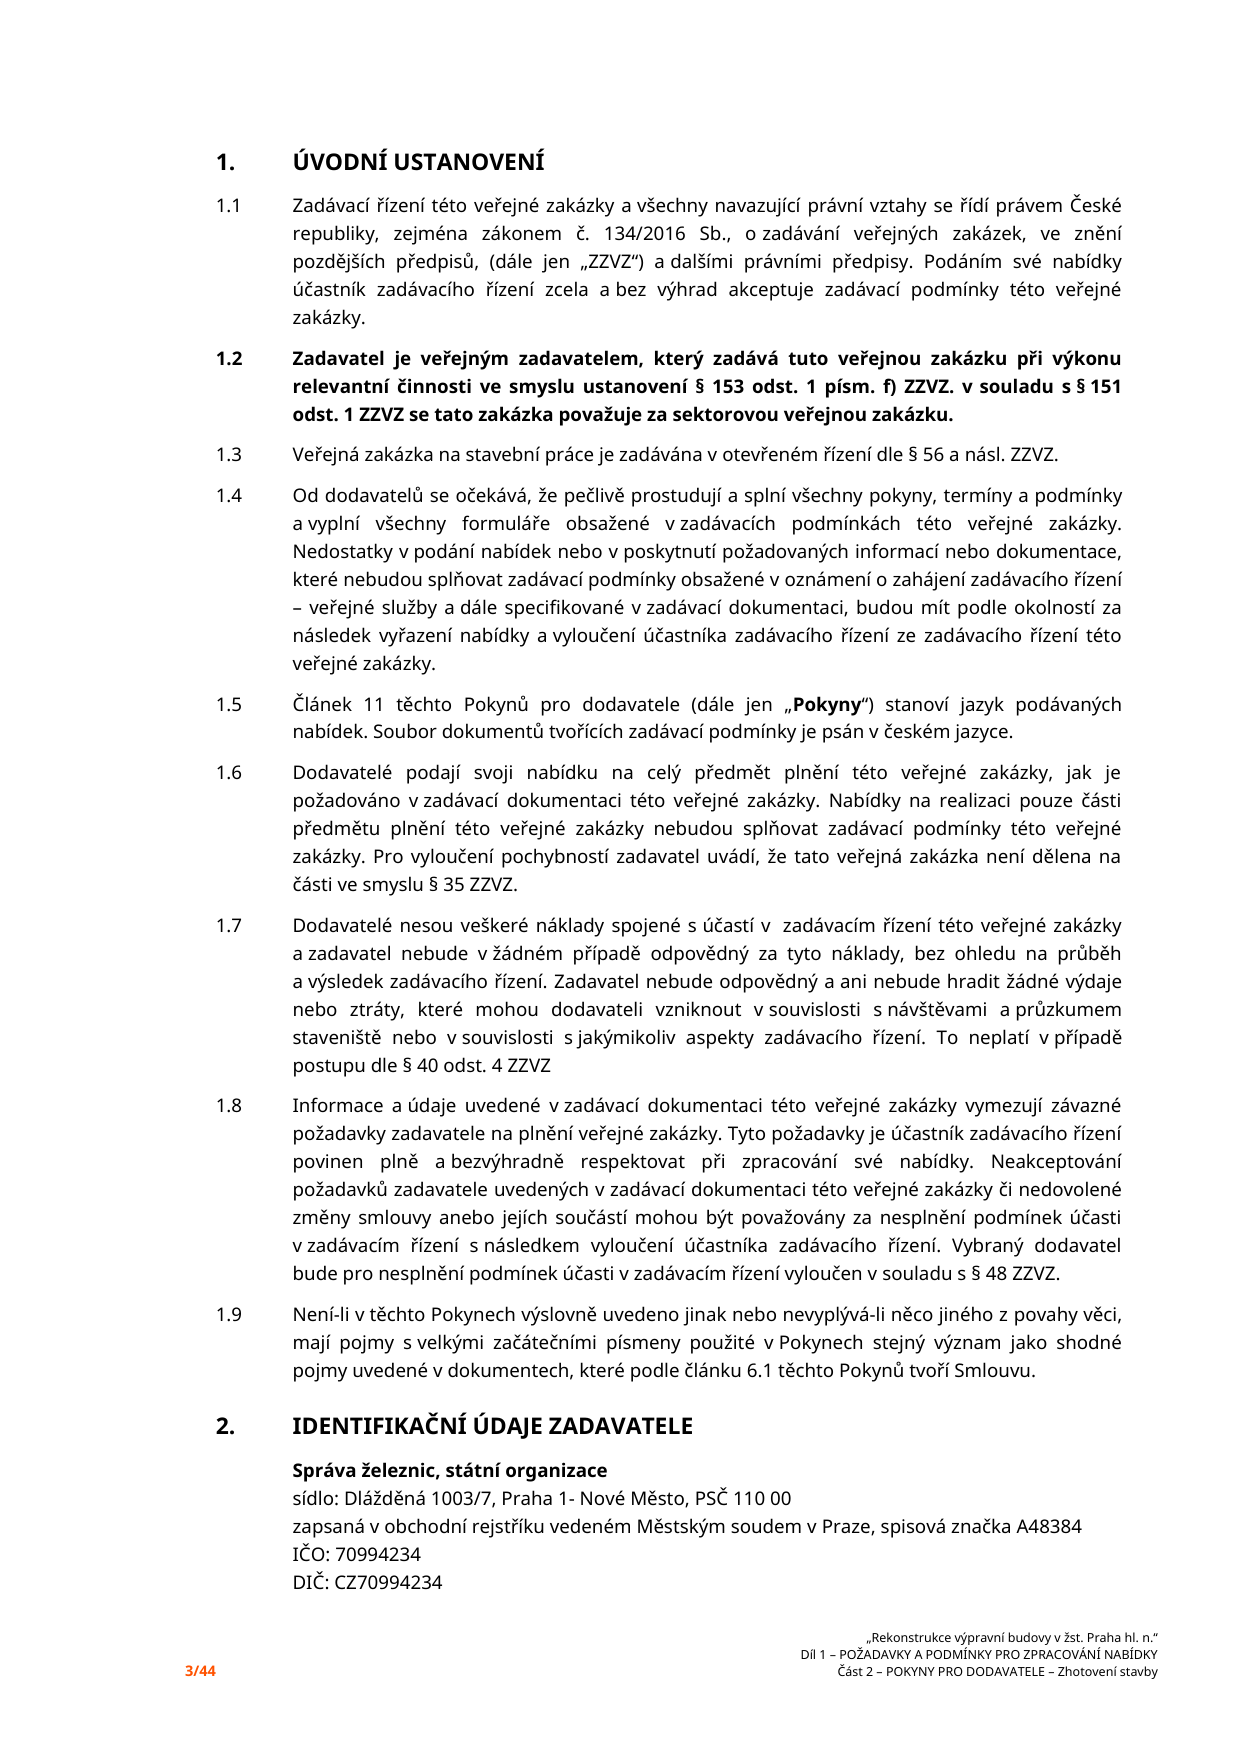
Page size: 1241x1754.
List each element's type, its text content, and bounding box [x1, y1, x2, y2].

text Od dodavatelů se očekává, že pečlivě prostudují a splní všechny pokyny, termíny a podmínky a vyplní všechny formuláře obsažené v zadávacích podmínkách této veřejné zakázky. Nedostatky v podání nabídek nebo v poskytnutí požadovaných informací nebo dokumentace, které nebudou splňovat zadávací podmínky obsažené v oznámení o zahájení zadávacího řízení – veřejné služby a dále specifikované v zadávací dokumentaci, budou mít podle okolností za následek vyřazení nabídky a vyloučení účastníka zadávacího řízení ze zadávacího řízení této veřejné zakázky. [216, 482, 1122, 676]
text DIČ: CZ70994234 [292, 1569, 1122, 1595]
text zapsaná v obchodní rejstříku vedeném Městským soudem v Praze, spisová značka A48384 [292, 1513, 1122, 1539]
text ÚVODNÍ USTANOVENÍ [216, 146, 1122, 177]
text Není-li v těchto Pokynech výslovně uvedeno jinak nebo nevyplývá-li něco jiného z povahy věci, mají pojmy s velkými začátečními písmeny použité v Pokynech stejný význam jako shodné pojmy uvedené v dokumentech, které podle článku 6.1 těchto Pokynů tvoří Smlouvu. [216, 1301, 1122, 1383]
text IDENTIFIKAČNÍ ÚDAJE ZADAVATELE [216, 1410, 1122, 1442]
text Článek 11 těchto Pokynů pro dodavatele (dále jen „Pokyny“) stanoví jazyk podávaných nabídek. Soubor dokumentů tvořících zadávací podmínky je psán v českém jazyce. [216, 691, 1122, 744]
text Zadávací řízení této veřejné zakázky a všechny navazující právní vztahy se řídí právem České republiky, zejména zákonem č. 134/2016 Sb., o zadávání veřejných zakázek, ve znění pozdějších předpisů, (dále jen „ZZVZ“) a dalšími právními předpisy. Podáním své nabídky účastník zadávacího řízení zcela a bez výhrad akceptuje zadávací podmínky této veřejné zakázky. [216, 192, 1122, 330]
text Zadavatel je veřejným zadavatelem, který zadává tuto veřejnou zakázku při výkonu relevantní činnosti ve smyslu ustanovení § 153 odst. 1 písm. f) ZZVZ. v souladu s § 151 odst. 1 ZZVZ se tato zakázka považuje za sektorovou veřejnou zakázku. [216, 345, 1122, 427]
text sídlo: Dlážděná 1003/7, Praha 1- Nové Město, PSČ 110 00 [292, 1485, 1122, 1511]
text Dodavatelé podají svoji nabídku na celý předmět plnění této veřejné zakázky, jak je požadováno v zadávací dokumentaci této veřejné zakázky. Nabídky na realizaci pouze části předmětu plnění této veřejné zakázky nebudou splňovat zadávací podmínky této veřejné zakázky. Pro vyloučení pochybností zadavatel uvádí, že tato veřejná zakázka není dělena na části ve smyslu § 35 ZZVZ. [216, 759, 1122, 897]
text Správa železnic, státní organizace [292, 1457, 1122, 1483]
text Dodavatelé nesou veškeré náklady spojené s účastí v zadávacím řízení této veřejné zakázky a zadavatel nebude v žádném případě odpovědný za tyto náklady, bez ohledu na průběh a výsledek zadávacího řízení. Zadavatel nebude odpovědný a ani nebude hradit žádné výdaje nebo ztráty, které mohou dodavateli vzniknout v souvislosti s návštěvami a průzkumem staveniště nebo v souvislosti s jakýmikoliv aspekty zadávacího řízení. To neplatí v případě postupu dle § 40 odst. 4 ZZVZ [216, 912, 1122, 1078]
text Veřejná zakázka na stavební práce je zadávána v otevřeném řízení dle § 56 a násl. ZZVZ. [216, 442, 1122, 467]
text Informace a údaje uvedené v zadávací dokumentaci této veřejné zakázky vymezují závazné požadavky zadavatele na plnění veřejné zakázky. Tyto požadavky je účastník zadávacího řízení povinen plně a bezvýhradně respektovat při zpracování své nabídky. Neakceptování požadavků zadavatele uvedených v zadávací dokumentaci této veřejné zakázky či nedovolené změny smlouvy anebo jejích součástí mohou být považovány za nesplnění podmínek účasti v zadávacím řízení s následkem vyloučení účastníka zadávacího řízení. Vybraný dodavatel bude pro nesplnění podmínek účasti v zadávacím řízení vyloučen v souladu s § 48 ZZVZ. [216, 1093, 1122, 1286]
text IČO: 70994234 [292, 1541, 1122, 1567]
